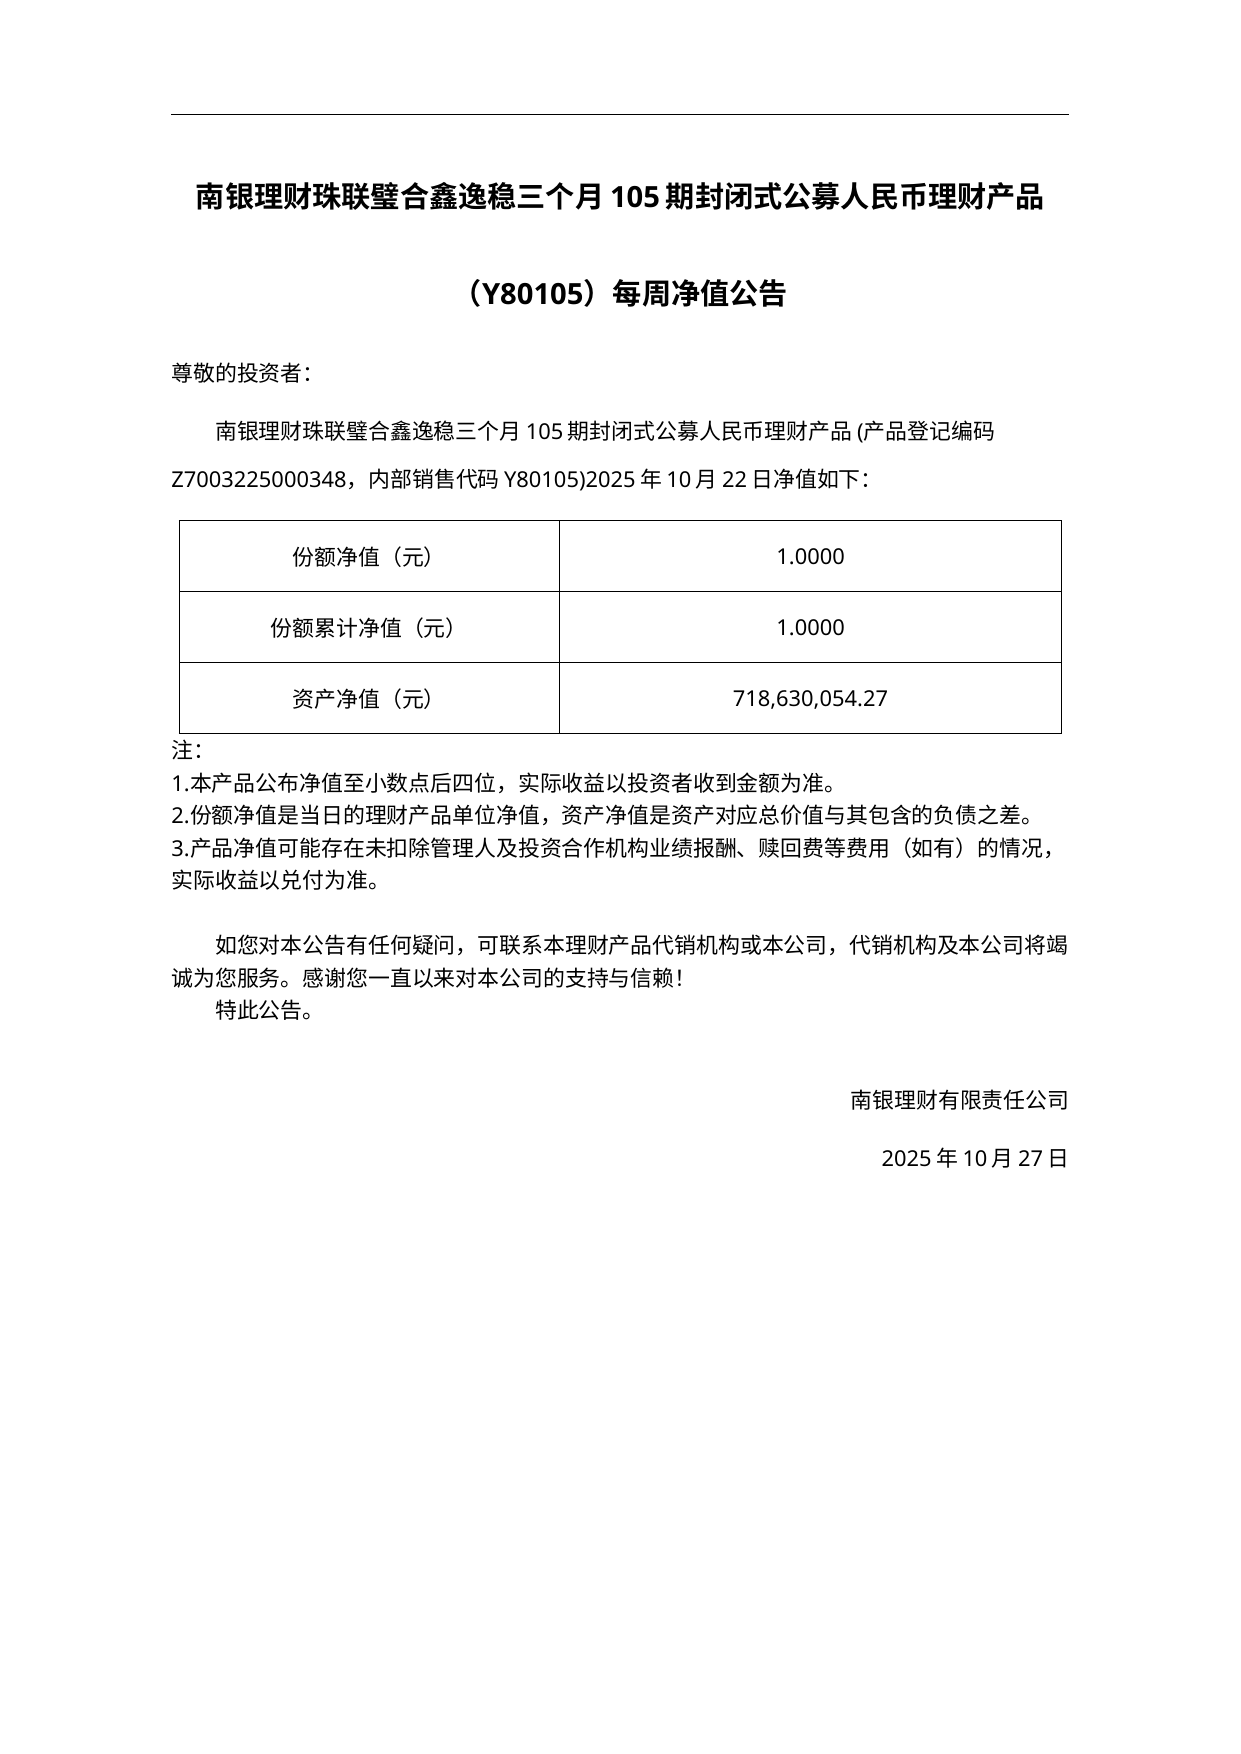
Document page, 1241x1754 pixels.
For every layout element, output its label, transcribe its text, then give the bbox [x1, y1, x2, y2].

table_cell 资产净值（元） [180, 663, 559, 733]
table_cell 份额累计净值（元） [180, 592, 559, 662]
text 3.产品净值可能存在未扣除管理人及投资合作机构业绩报酬、赎回费等费用（如有）的情况，实际收益以兑付为准。 [171, 830, 1069, 895]
text 如您对本公告有任何疑问，可联系本理财产品代销机构或本公司，代销机构及本公司将竭诚为您服务。感谢您一直以来对本公司的支持与信赖！ [171, 928, 1069, 993]
text 南银理财珠联璧合鑫逸稳三个月105期封闭式公募人民币理财产品 (产品登记编码Z7003225000348，内部销售代码Y80105)2025年10月22日净值如下： [171, 413, 1069, 494]
table_header 份额净值（元） [180, 521, 559, 591]
text 1.本产品公布净值至小数点后四位，实际收益以投资者收到金额为准。 [171, 765, 1069, 798]
table_cell 718,630,054.27 [560, 663, 1061, 733]
text 注： [171, 733, 1069, 765]
text 南银理财有限责任公司 [171, 1082, 1069, 1115]
table_cell 1.0000 [560, 592, 1061, 662]
text 南银理财珠联璧合鑫逸稳三个月105期封闭式公募人民币理财产品（Y80105）每周净值公告 [171, 162, 1069, 324]
text 2.份额净值是当日的理财产品单位净值，资产净值是资产对应总价值与其包含的负债之差。 [171, 798, 1069, 830]
text 尊敬的投资者： [171, 355, 1069, 388]
table_header 1.0000 [560, 521, 1061, 591]
text 特此公告。 [171, 993, 1069, 1025]
text 2025年10月27日 [171, 1140, 1069, 1173]
